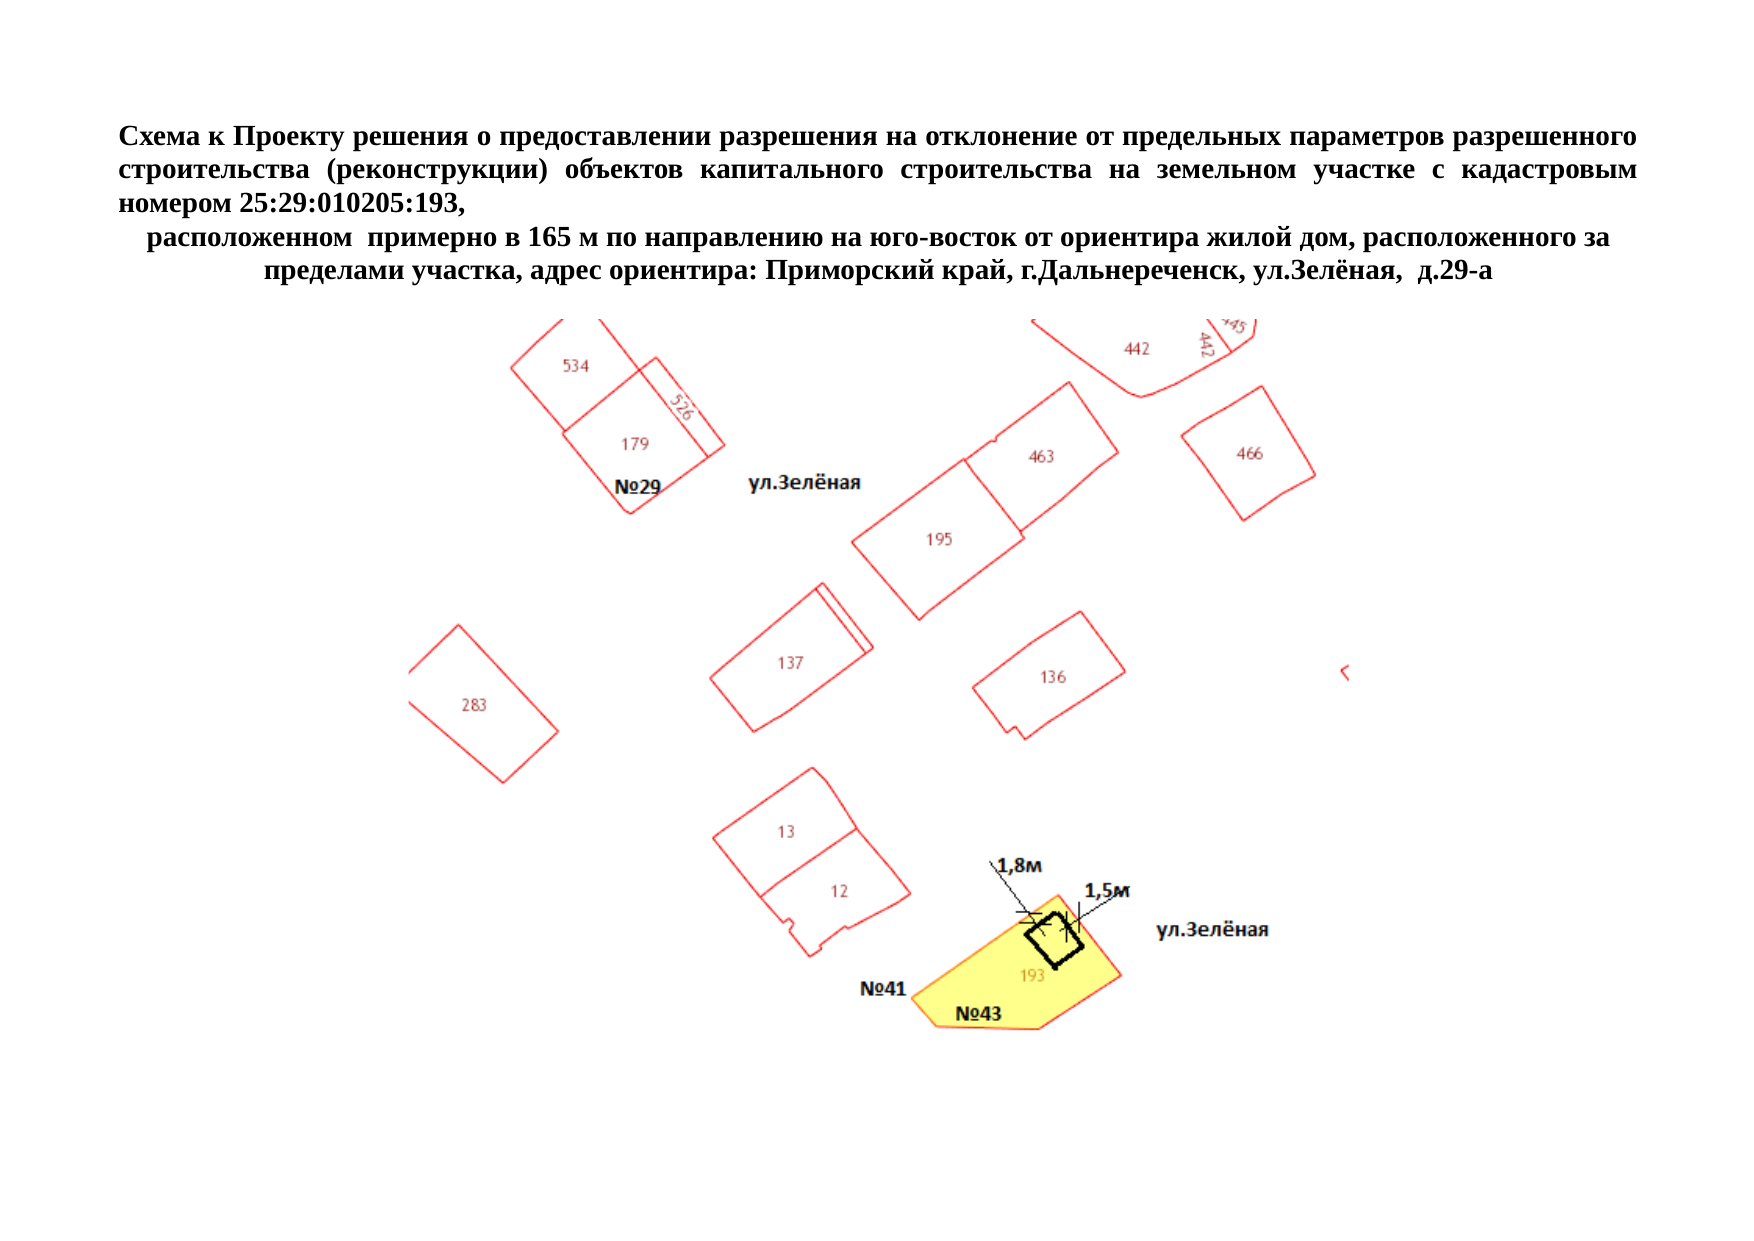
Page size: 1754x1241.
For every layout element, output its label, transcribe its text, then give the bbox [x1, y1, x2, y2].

text расположенном примерно в 165 м по направлению на юго-восток от ориентира жилой дом, расположенного за пределами участка, адрес ориентира: Приморский край, г.Дальнереченск, ул.Зелёная, д.29-а [118, 219, 1639, 286]
text Схема к Проекту решения о предоставлении разрешения на отклонение от предельных параметров разрешенного строительства (реконструкции) объектов капитального строительства на земельном участке с кадастровым номером 25:29:010205:193, [118, 118, 1639, 219]
picture [408, 319, 1349, 1049]
